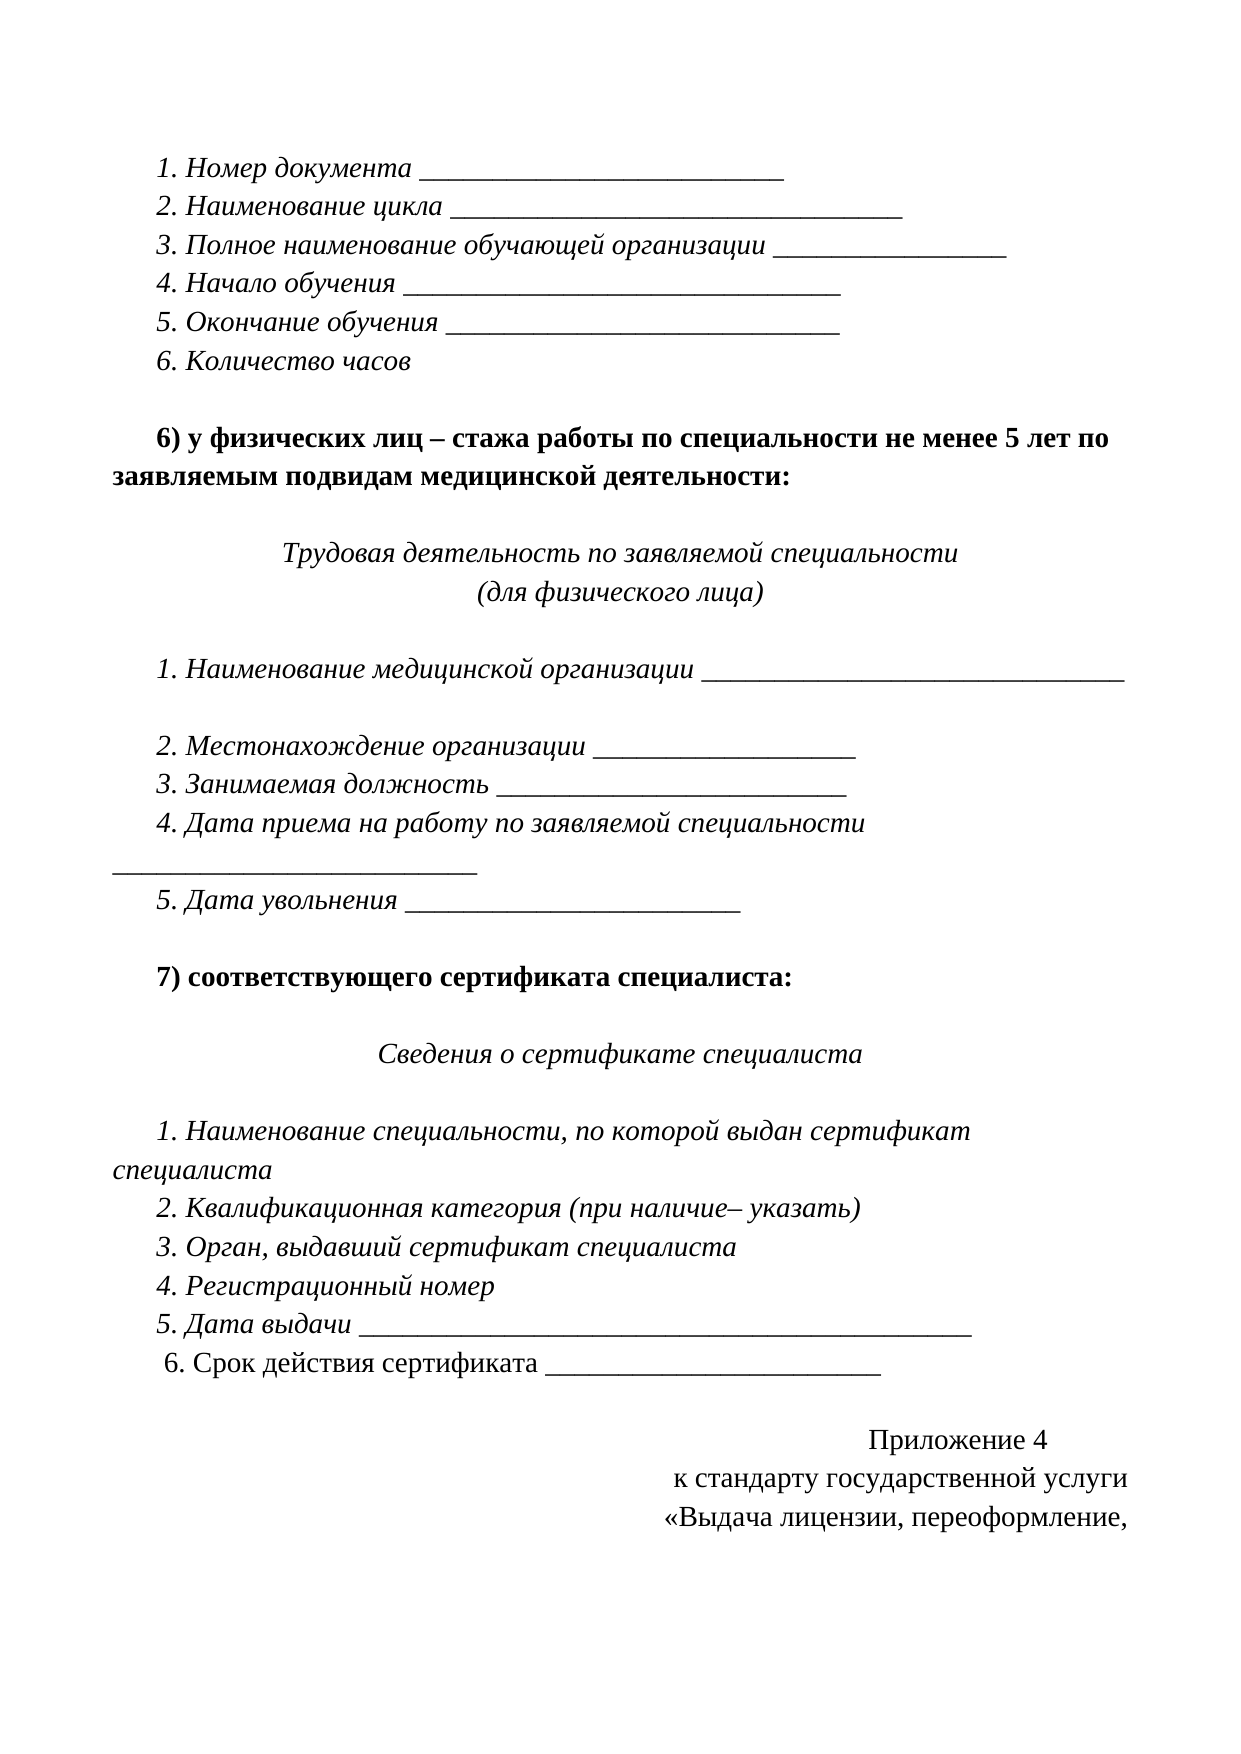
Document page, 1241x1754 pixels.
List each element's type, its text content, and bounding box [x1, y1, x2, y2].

text 7) соответствующего сертификата специалиста: [112, 959, 1128, 993]
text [112, 1422, 1128, 1532]
text 1. Номер документа _________________________ 2. Наименование цикла _______________________________ 3. Полное наименование обучающей организации ________________ 4. Начало обучения ______________________________ 5. Окончание обучения ___________________________ 6. Количество часов [112, 150, 1128, 376]
text 6) у физических лиц – стажа работы по специальности не менее 5 лет по заявляемым подвидам медицинской деятельности: [112, 420, 1128, 492]
text Сведения о сертификате специалиста [112, 1036, 1128, 1070]
text 1. Наименование медицинской организации _____________________________ 2. Местонахождение организации __________________ 3. Занимаемая должность ________________________ 4. Дата приема на работу по заявляемой специальности _________________________ 5. Дата увольнения _______________________ [112, 651, 1128, 916]
text Трудовая деятельность по заявляемой специальности (для физического лица) [112, 535, 1128, 607]
text 1. Наименование специальности, по которой выдан сертификат специалиста 2. Квалификационная категория (при наличие– указать) 3. Орган, выдавший сертификат специалиста 4. Регистрационный номер 5. Дата выдачи __________________________________________ 6. Срок действия сертификата _______________________ [112, 1113, 1128, 1378]
